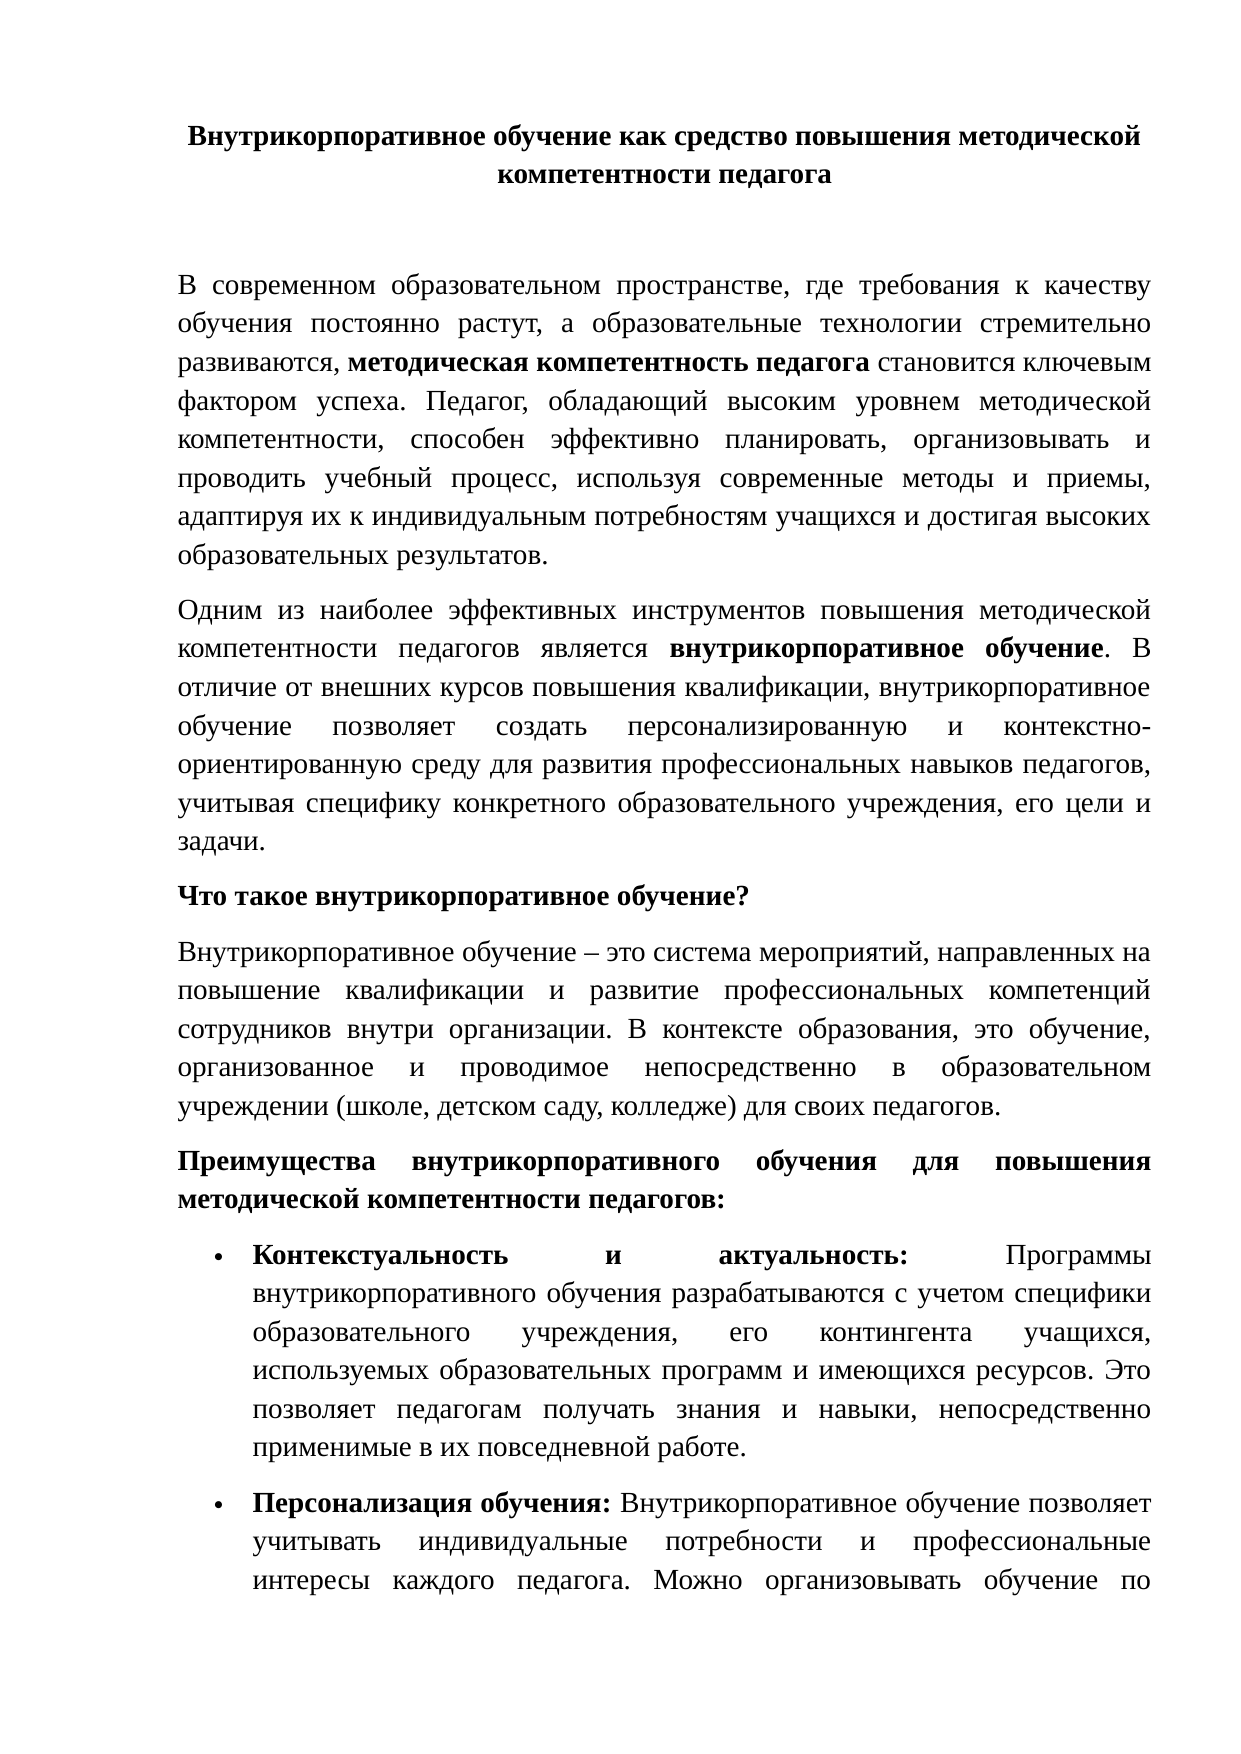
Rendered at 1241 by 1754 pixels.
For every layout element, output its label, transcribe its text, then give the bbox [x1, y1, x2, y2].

text Внутрикорпоративное обучение как средство повышения методической компетентности педагога [177, 118, 1152, 190]
text В современном образовательном пространстве, где требования к качеству обучения постоянно растут, а образовательные технологии стремительно развиваются, методическая компетентность педагога становится ключевым фактором успеха. Педагог, обладающий высоким уровнем методической компетентности, способен эффективно планировать, организовывать и проводить учебный процесс, используя современные методы и приемы, адаптируя их к индивидуальным потребностям учащихся и достигая высоких образовательных результатов. [177, 267, 1152, 570]
text Преимущества внутрикорпоративного обучения для повышения методической компетентности педагогов: [177, 1143, 1152, 1215]
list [215, 1485, 1152, 1595]
text Одним из наиболее эффективных инструментов повышения методической компетентности педагогов является внутрикорпоративное обучение. В отличие от внешних курсов повышения квалификации, внутрикорпоративное обучение позволяет создать персонализированную и контекстно-ориентированную среду для развития профессиональных навыков педагогов, учитывая специфику конкретного образовательного учреждения, его цели и задачи. [177, 592, 1152, 857]
text Что такое внутрикорпоративное обучение? [177, 878, 1152, 912]
text Внутрикорпоративное обучение – это система мероприятий, направленных на повышение квалификации и развитие профессиональных компетенций сотрудников внутри организации. В контексте образования, это обучение, организованное и проводимое непосредственно в образовательном учреждении (школе, детском саду, колледже) для своих педагогов. [177, 934, 1152, 1121]
list Контекстуальность и актуальность: Программы внутрикорпоративного обучения разрабатываются с учетом специфики образовательного учреждения, его контингента учащихся, используемых образовательных программ и имеющихся ресурсов. Это позволяет педагогам получать знания и навыки, непосредственно применимые в их повседневной работе. [215, 1237, 1152, 1463]
